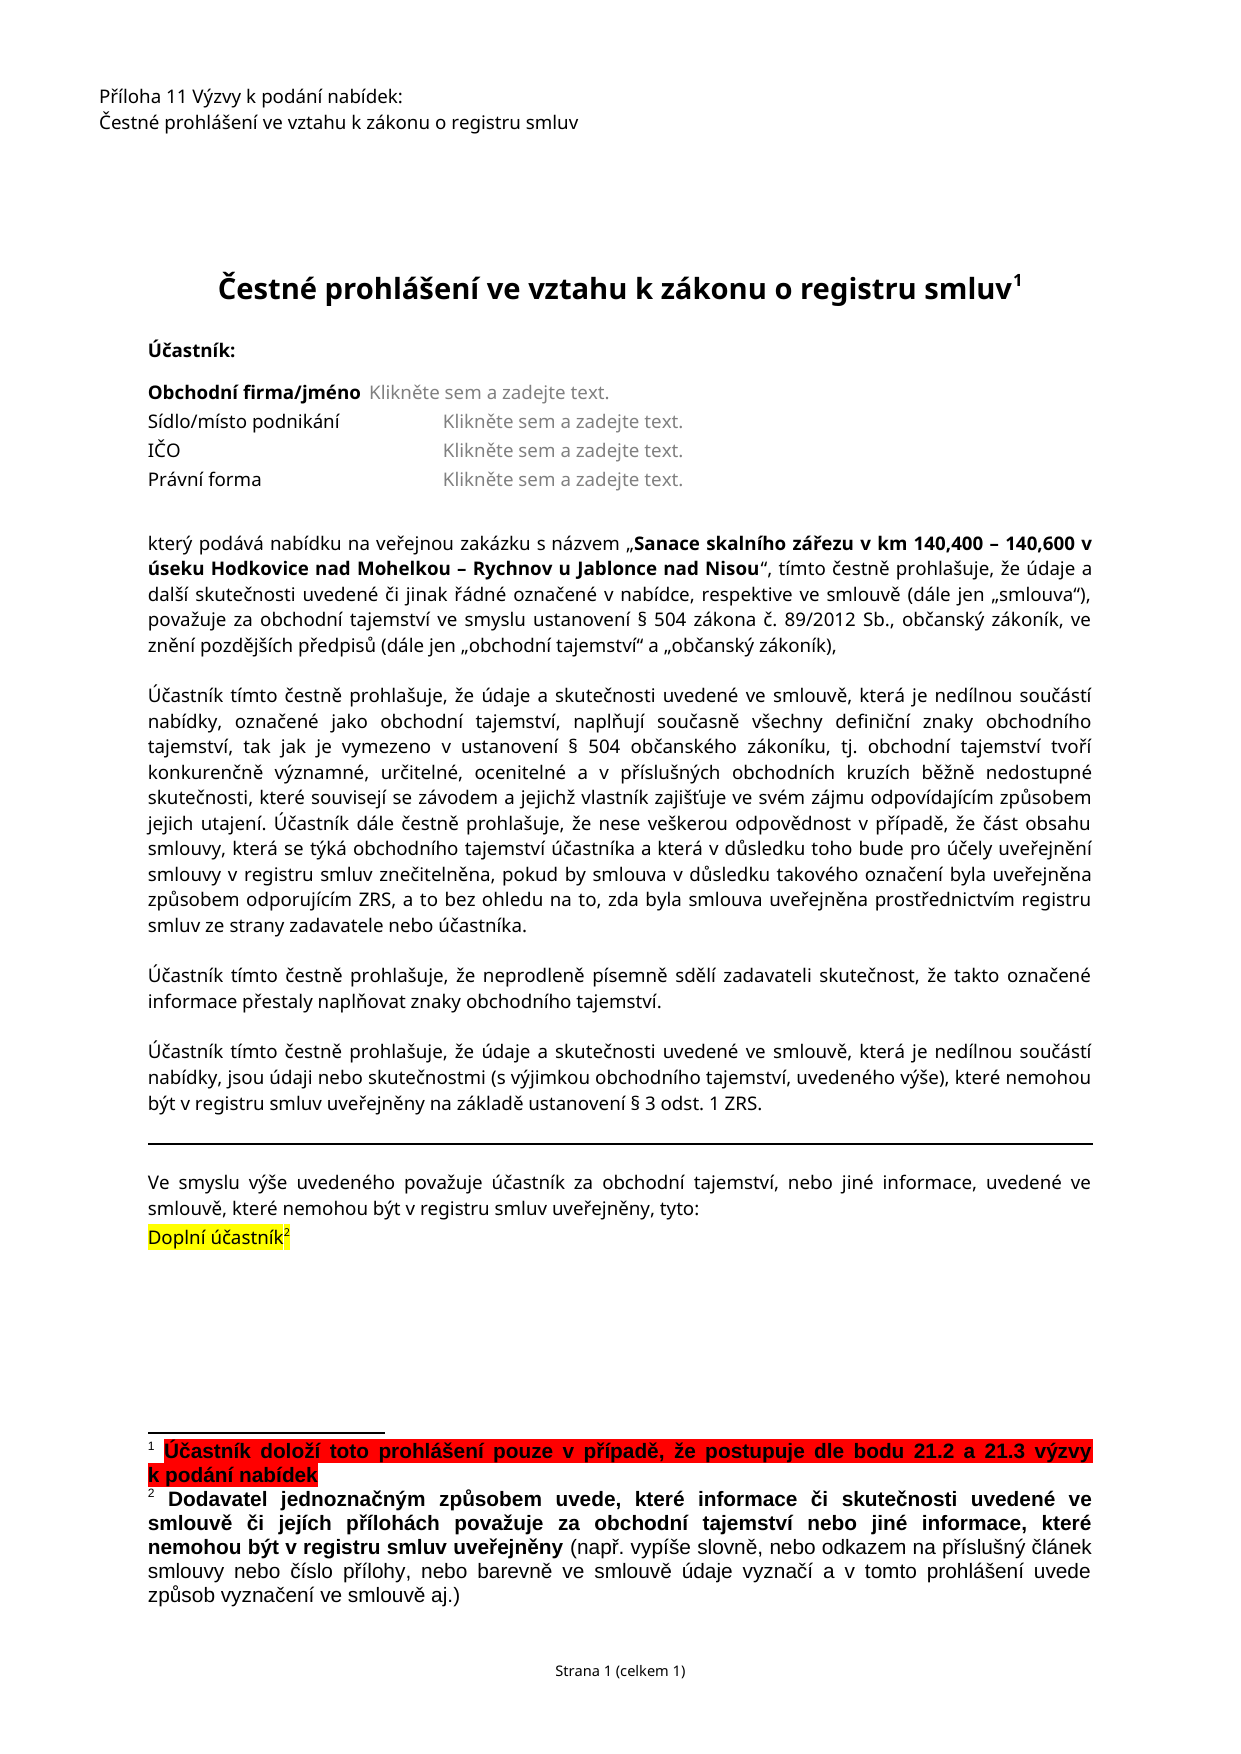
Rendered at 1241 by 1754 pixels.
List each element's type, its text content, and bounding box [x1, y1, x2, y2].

text Účastník tímto čestně prohlašuje, že údaje a skutečnosti uvedené ve smlouvě, která je nedílnou součástí nabídky, jsou údaji nebo skutečnostmi (s výjimkou obchodního tajemství, uvedeného výše), které nemohou být v registru smluv uveřejněny na základě ustanovení § 3 odst. 1 ZRS. [148, 1039, 1093, 1115]
text Účastník: [148, 333, 1093, 364]
text Právní forma [148, 463, 1093, 492]
text který podává nabídku na veřejnou zakázku s názvem „Sanace skalního zářezu v km 140,400 – 140,600 v úseku Hodkovice nad Mohelkou – Rychnov u Jablonce nad Nisou“, tímto čestně prohlašuje, že údaje a další skutečnosti uvedené či jinak řádné označené v nabídce, respektive ve smlouvě (dále jen „smlouva“), považuje za obchodní tajemství ve smyslu ustanovení § 504 zákona č. 89/2012 Sb., občanský zákoník, ve znění pozdějších předpisů (dále jen „obchodní tajemství“ a „občanský zákoník), [148, 530, 1093, 658]
text Ve smyslu výše uvedeného považuje účastník za obchodní tajemství, nebo jiné informace, uvedené ve smlouvě, které nemohou být v registru smluv uveřejněny, tyto: [148, 1169, 1092, 1221]
text Účastník tímto čestně prohlašuje, že údaje a skutečnosti uvedené ve smlouvě, která je nedílnou součástí nabídky, označené jako obchodní tajemství, naplňují současně všechny definiční znaky obchodního tajemství, tak jak je vymezeno v ustanovení § 504 občanského zákoníku, tj. obchodní tajemství tvoří konkurenčně významné, určitelné, ocenitelné a v příslušných obchodních kruzích běžně nedostupné skutečnosti, které souvisejí se závodem a jejichž vlastník zajišťuje ve svém zájmu odpovídajícím způsobem jejich utajení. Účastník dále čestně prohlašuje, že nese veškerou odpovědnost v případě, že část obsahu smlouvy, která se týká obchodního tajemství účastníka a která v důsledku toho bude pro účely uveřejnění smlouvy v registru smluv znečitelněna, pokud by smlouva v důsledku takového označení byla uveřejněna způsobem odporujícím ZRS, a to bez ohledu na to, zda byla smlouva uveřejněna prostřednictvím registru smluv ze strany zadavatele nebo účastníka. [148, 683, 1093, 938]
text Doplní účastník [148, 1221, 1092, 1250]
text Sídlo/místo podnikání [148, 405, 1093, 434]
title Čestné prohlášení ve vztahu k zákonu o registru smluv [148, 268, 1093, 308]
text Účastník tímto čestně prohlašuje, že neprodleně písemně sdělí zadavateli skutečnost, že takto označené informace přestaly naplňovat znaky obchodního tajemství. [148, 963, 1093, 1014]
text IČO [148, 434, 1093, 463]
text Obchodní firma/jméno [148, 376, 1093, 405]
